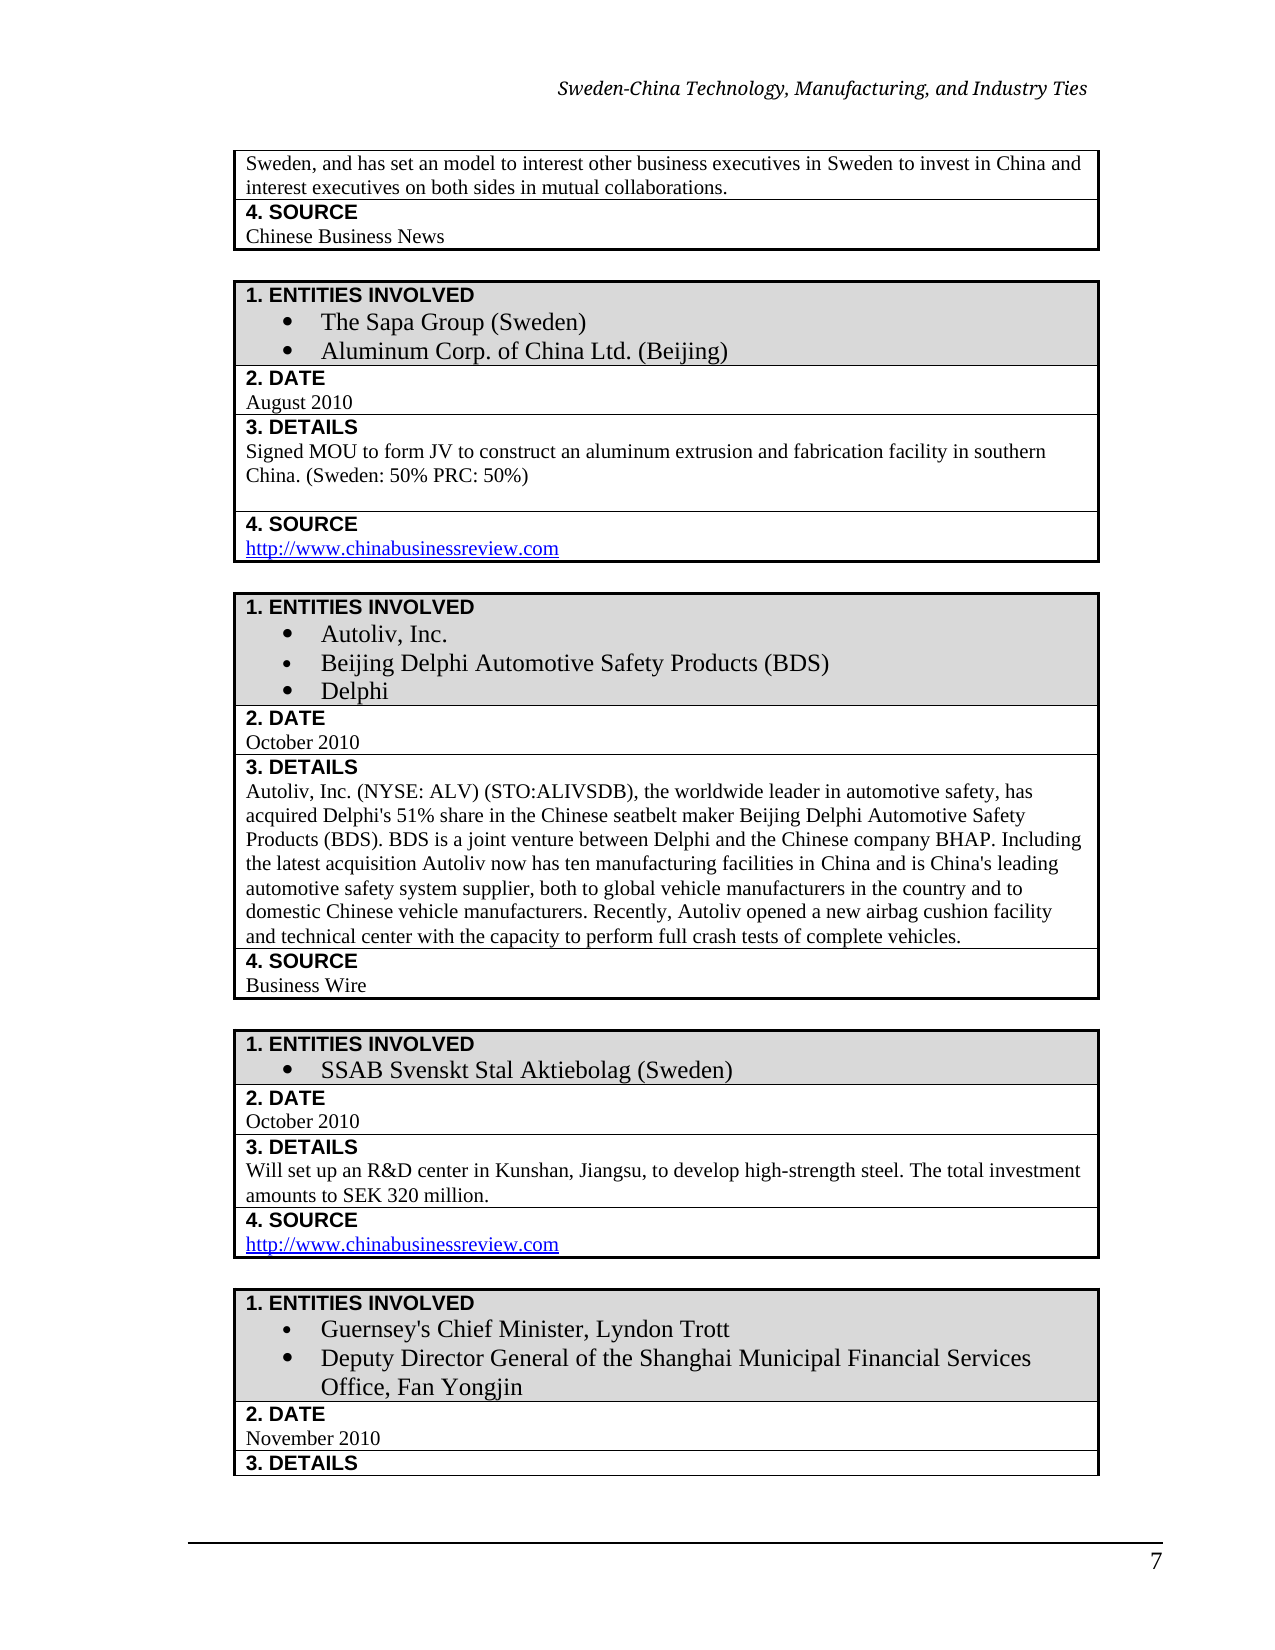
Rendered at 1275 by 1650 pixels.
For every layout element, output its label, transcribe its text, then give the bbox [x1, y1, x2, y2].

table_header 1. ENTITIES INVOLVED Guernsey's Chief Minister, Lyndon Trott Deputy Director General of the Shanghai Municipal Financial Services Office, Fan Yongjin [236, 1291, 1097, 1401]
table_cell 4. SOURCE Chinese Business News [236, 200, 1097, 248]
table_cell 2. DATE October 2010 [236, 1085, 1097, 1133]
table_cell 3. DETAILS Will set up an R&D center in Kunshan, Jiangsu, to develop high-strength steel. The total investment amounts to SEK 320 million. [236, 1135, 1097, 1207]
table_cell 2. DATE November 2010 [236, 1402, 1097, 1450]
table_header 1. ENTITIES INVOLVED Autoliv, Inc. Beijing Delphi Automotive Safety Products (BDS) Delphi [236, 595, 1097, 705]
table_cell 4. SOURCE http://www.chinabusinessreview.com [236, 1208, 1097, 1256]
table_cell 3. DETAILS Signed MOU to form JV to construct an aluminum extrusion and fabrication facility in southern China. (Sweden: 50% PRC: 50%) [236, 415, 1097, 511]
table_header 1. ENTITIES INVOLVED The Sapa Group (Sweden) Aluminum Corp. of China Ltd. (Beijing) [236, 283, 1097, 365]
table_cell 2. DATE August 2010 [236, 366, 1097, 414]
table_cell 4. SOURCE Business Wire [236, 949, 1097, 997]
table_header 1. ENTITIES INVOLVED SSAB Svenskt Stal Aktiebolag (Sweden) [236, 1032, 1097, 1084]
table_cell 2. DATE October 2010 [236, 706, 1097, 754]
table_cell 4. SOURCE http://www.chinabusinessreview.com [236, 512, 1097, 560]
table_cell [236, 1451, 1097, 1475]
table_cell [236, 151, 1097, 199]
table_cell 3. DETAILS Autoliv, Inc. (NYSE: ALV) (STO:ALIVSDB), the worldwide leader in automotive safety, has acquired Delphi's 51% share in the Chinese seatbelt maker Beijing Delphi Automotive Safety Products (BDS). BDS is a joint venture between Delphi and the Chinese company BHAP. Including the latest acquisition Autoliv now has ten manufacturing facilities in China and is China's leading automotive safety system supplier, both to global vehicle manufacturers in the country and to domestic Chinese vehicle manufacturers. Recently, Autoliv opened a new airbag cushion facility and technical center with the capacity to perform full crash tests of complete vehicles. [236, 755, 1097, 948]
